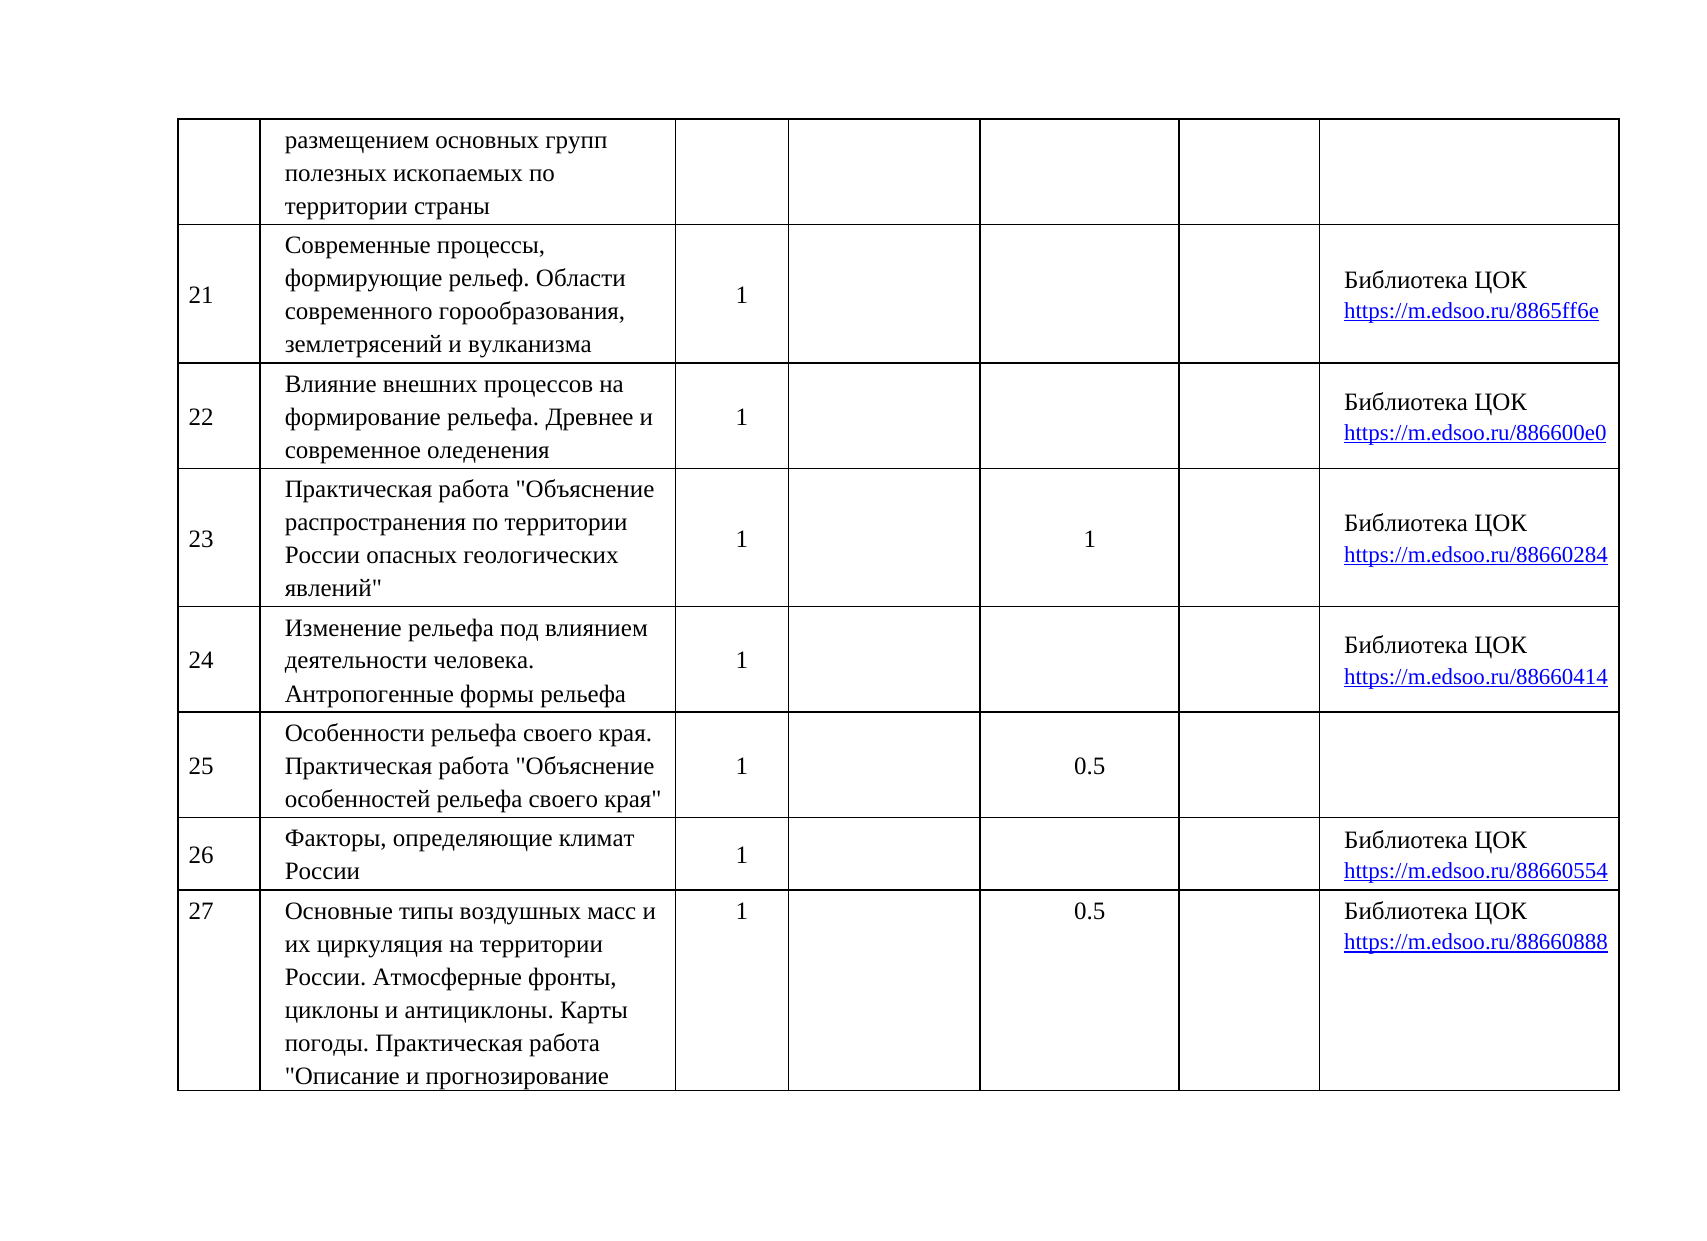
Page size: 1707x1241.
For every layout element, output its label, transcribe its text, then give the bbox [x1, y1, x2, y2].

table_cell [1180, 120, 1319, 223]
table_cell [1180, 364, 1319, 467]
table_cell [1180, 225, 1319, 362]
table_cell 26 [179, 818, 259, 889]
table_cell Влияние внешних процессов на формирование рельефа. Древнее и современное оледенения [261, 364, 675, 467]
table_cell [1180, 818, 1319, 889]
table_cell 27 [179, 891, 259, 1090]
table_cell 1 [676, 891, 788, 1090]
table_cell [789, 120, 979, 223]
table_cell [1320, 891, 1618, 1090]
table_cell [789, 818, 979, 889]
table_cell Библиотека ЦОК https://m.edsoo.ru/8865ff6e [1320, 225, 1618, 362]
table_cell 1 [676, 818, 788, 889]
table_cell [981, 364, 1178, 467]
table_cell [789, 364, 979, 467]
table_cell [981, 607, 1178, 711]
table_cell Изменение рельефа под влиянием деятельности человека. Антропогенные формы рельефа [261, 607, 675, 711]
table_cell 1 [676, 120, 788, 223]
table_cell Факторы, определяющие климат России [261, 818, 675, 889]
table_cell Современные процессы, формирующие рельеф. Области современного горообразования, землетрясений и вулканизма [261, 225, 675, 362]
table_cell Библиотека ЦОК https://m.edsoo.ru/88660414 [1320, 607, 1618, 711]
table_cell 1 [676, 364, 788, 467]
table_cell [1320, 713, 1618, 817]
table_cell 1 [676, 469, 788, 606]
table_cell [789, 469, 979, 606]
table_cell 1 [981, 469, 1178, 606]
table_cell [981, 818, 1178, 889]
table_cell [981, 120, 1178, 223]
table_cell 22 [179, 364, 259, 467]
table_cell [1320, 120, 1618, 223]
table_cell 0.5 [981, 891, 1178, 1090]
table_cell 1 [676, 607, 788, 711]
table_cell 0.5 [981, 713, 1178, 817]
table_cell Библиотека ЦОК https://m.edsoo.ru/88660554 [1320, 818, 1618, 889]
table_cell [1180, 891, 1319, 1090]
table_cell [1180, 469, 1319, 606]
table_cell Практическая работа "Объяснение распространения по территории России опасных геологических явлений" [261, 469, 675, 606]
table_cell 24 [179, 607, 259, 711]
table_cell [789, 891, 979, 1090]
table_cell Библиотека ЦОК https://m.edsoo.ru/886600e0 [1320, 364, 1618, 467]
table_cell 20 [179, 120, 259, 223]
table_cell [261, 120, 675, 223]
table_cell Библиотека ЦОК https://m.edsoo.ru/88660284 [1320, 469, 1618, 606]
table_cell [981, 225, 1178, 362]
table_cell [261, 891, 675, 1090]
table_cell Особенности рельефа своего края. Практическая работа "Объяснение особенностей рельефа своего края" [261, 713, 675, 817]
table_cell 25 [179, 713, 259, 817]
table_cell [789, 607, 979, 711]
table_cell 23 [179, 469, 259, 606]
table_cell 1 [676, 225, 788, 362]
table_cell 1 [676, 713, 788, 817]
table_cell [789, 225, 979, 362]
table_cell [1180, 713, 1319, 817]
table_cell [789, 713, 979, 817]
table_cell 21 [179, 225, 259, 362]
table_cell [1180, 607, 1319, 711]
